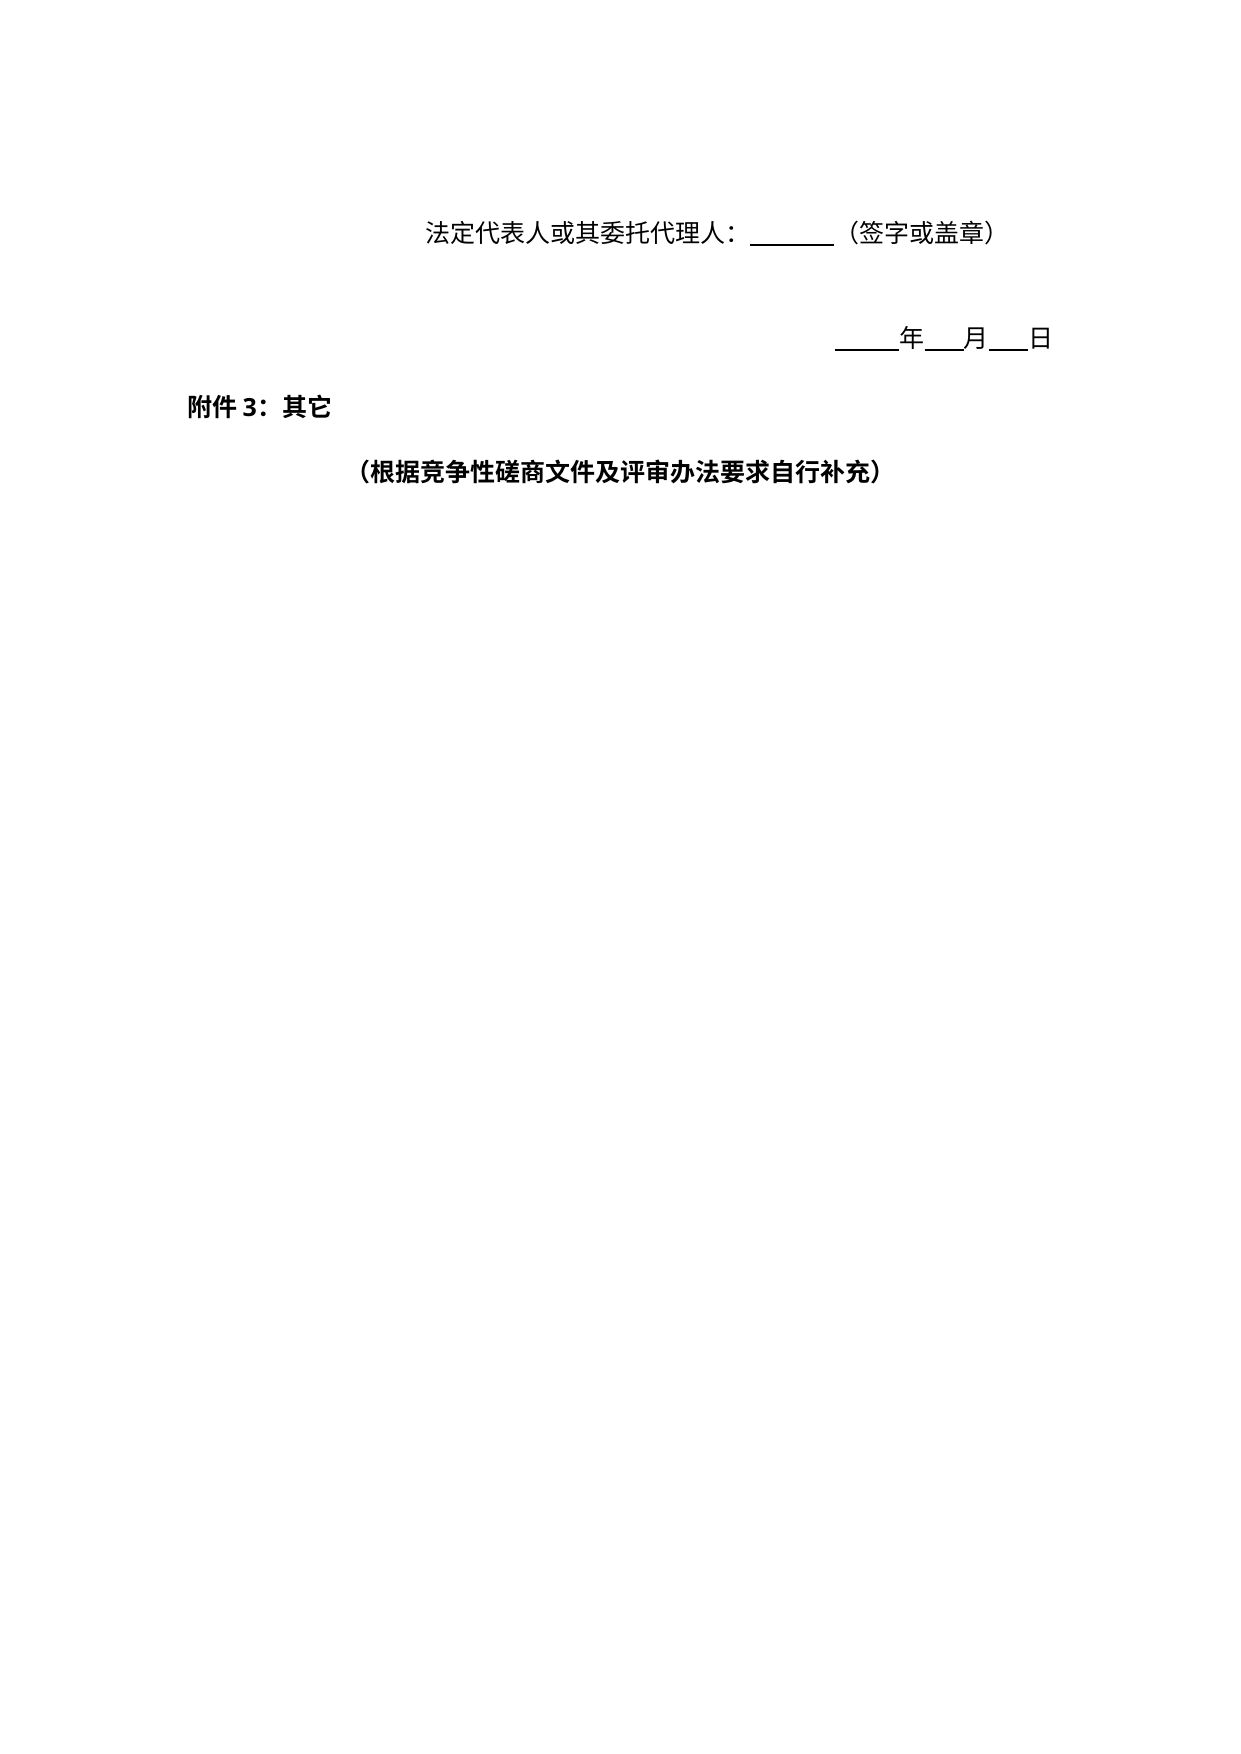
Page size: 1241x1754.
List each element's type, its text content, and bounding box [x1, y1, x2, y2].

text （根据竞争性磋商文件及评审办法要求自行补充） [187, 438, 1053, 503]
text 附件3：其它 [187, 373, 1053, 438]
text 法定代表人或其委托代理人： （签字或盖章） [187, 213, 1009, 249]
text 年 月 日 [187, 318, 1053, 355]
